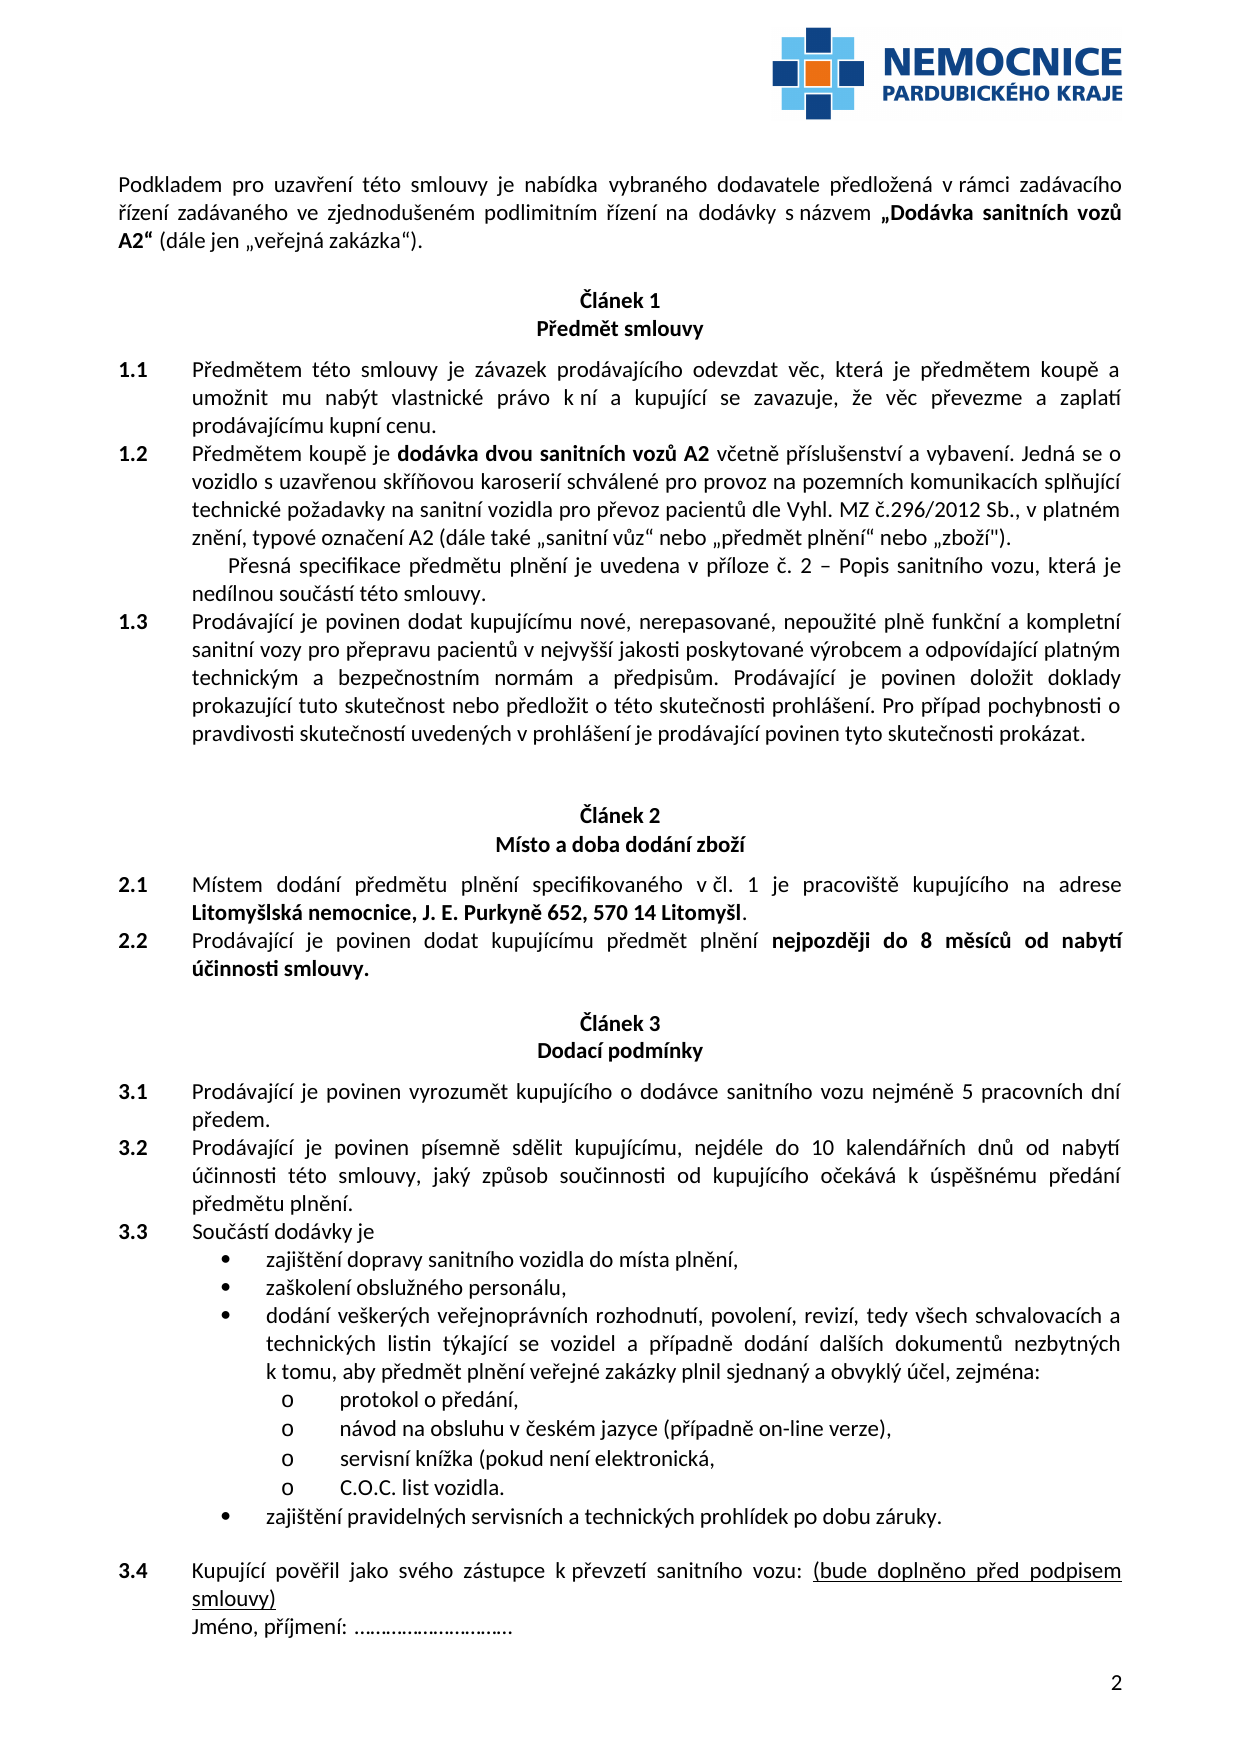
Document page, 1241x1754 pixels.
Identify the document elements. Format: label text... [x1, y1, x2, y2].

text 1.2 Předmětem koupě je dodávka dvou sanitních vozů A2 včetně příslušenství a vybavení. Jedná se o vozidlo s uzavřenou skříňovou karoserií schválené pro provoz na pozemních komunikacích splňující technické požadavky na sanitní vozidla pro převoz pacientů dle Vyhl. MZ č.296/2012 Sb., v platném znění, typové označení A2 (dále také „sanitní vůz“ nebo „předmět plnění“ nebo „zboží"). [118, 439, 1122, 551]
list dodání veškerých veřejnoprávních rozhodnutí, povolení, revizí, tedy všech schvalovacích a technických listin týkající se vozidel a případně dodání dalších dokumentů nezbytných k tomu, aby předmět plnění veřejné zakázky plnil sjednaný a obvyklý účel, zejména: [222, 1301, 1122, 1385]
list zajištění dopravy sanitního vozidla do místa plnění, [118, 1245, 1122, 1273]
picture [771, 27, 1123, 121]
text 2.1 Místem dodání předmětu plnění specifikovaného v čl. 1 je pracoviště kupujícího na adrese Litomyšlská nemocnice, J. E. Purkyně 652, 570 14 Litomyšl. [118, 870, 1122, 926]
text 3.2 Prodávající je povinen písemně sdělit kupujícímu, nejdéle do 10 kalendářních dnů od nabytí účinnosti této smlouvy, jaký způsob součinnosti od kupujícího očekává k úspěšnému předání předmětu plnění. [118, 1133, 1122, 1217]
text 3.4 Kupující pověřil jako svého zástupce k převzetí sanitního vozu: (bude doplněno před podpisem smlouvy) [118, 1556, 1122, 1612]
list C.O.C. list vozidla. [281, 1473, 1122, 1502]
list servisní knížka (pokud není elektronická, [281, 1444, 1122, 1473]
text 3.3 Součástí dodávky je [118, 1217, 1122, 1245]
text Článek 3 [118, 1009, 1122, 1037]
list zaškolení obslužného personálu, [118, 1273, 1122, 1301]
list protokol o předání, [118, 1385, 1122, 1414]
text 3.1 Prodávající je povinen vyrozumět kupujícího o dodávce sanitního vozu nejméně 5 pracovních dní předem. [118, 1077, 1122, 1133]
subtitle Podkladem pro uzavření této smlouvy je nabídka vybraného dodavatele předložená v rámci zadávacího řízení zadávaného ve zjednodušeném podlimitním řízení na dodávky s názvem „Dodávka sanitních vozů A2“ (dále jen „veřejná zakázka“). [118, 170, 1122, 254]
text 1.3 Prodávající je povinen dodat kupujícímu nové, nerepasované, nepoužité plně funkční a kompletní sanitní vozy pro přepravu pacientů v nejvyšší jakosti poskytované výrobcem a odpovídající platným technickým a bezpečnostním normám a předpisům. Prodávající je povinen doložit doklady prokazující tuto skutečnost nebo předložit o této skutečnosti prohlášení. Pro případ pochybnosti o pravdivosti skutečností uvedených v prohlášení je prodávající povinen tyto skutečnosti prokázat. [118, 607, 1122, 747]
text Jméno, příjmení: ………………………… [118, 1612, 1122, 1641]
text Článek 1 [118, 286, 1122, 314]
text 2.2 Prodávající je povinen dodat kupujícímu předmět plnění nejpozději do 8 měsíců od nabytí účinnosti smlouvy. [118, 926, 1122, 982]
list návod na obsluhu v českém jazyce (případně on-line verze), [118, 1414, 1122, 1444]
list zajištění pravidelných servisních a technických prohlídek po dobu záruky. [222, 1502, 1122, 1530]
text Dodací podmínky [118, 1037, 1122, 1065]
subtitle 1.1 Předmětem této smlouvy je závazek prodávajícího odevzdat věc, která je předmětem koupě a umožnit mu nabýt vlastnické právo k ní a kupující se zavazuje, že věc převezme a zaplatí prodávajícímu kupní cenu. [118, 355, 1122, 439]
text Místo a doba dodání zboží [118, 830, 1122, 858]
text Přesná specifikace předmětu plnění je uvedena v příloze č. 2 – Popis sanitního vozu, která je nedílnou součástí této smlouvy. [118, 551, 1122, 607]
text Článek 2 [118, 802, 1122, 830]
text Předmět smlouvy [118, 314, 1122, 342]
